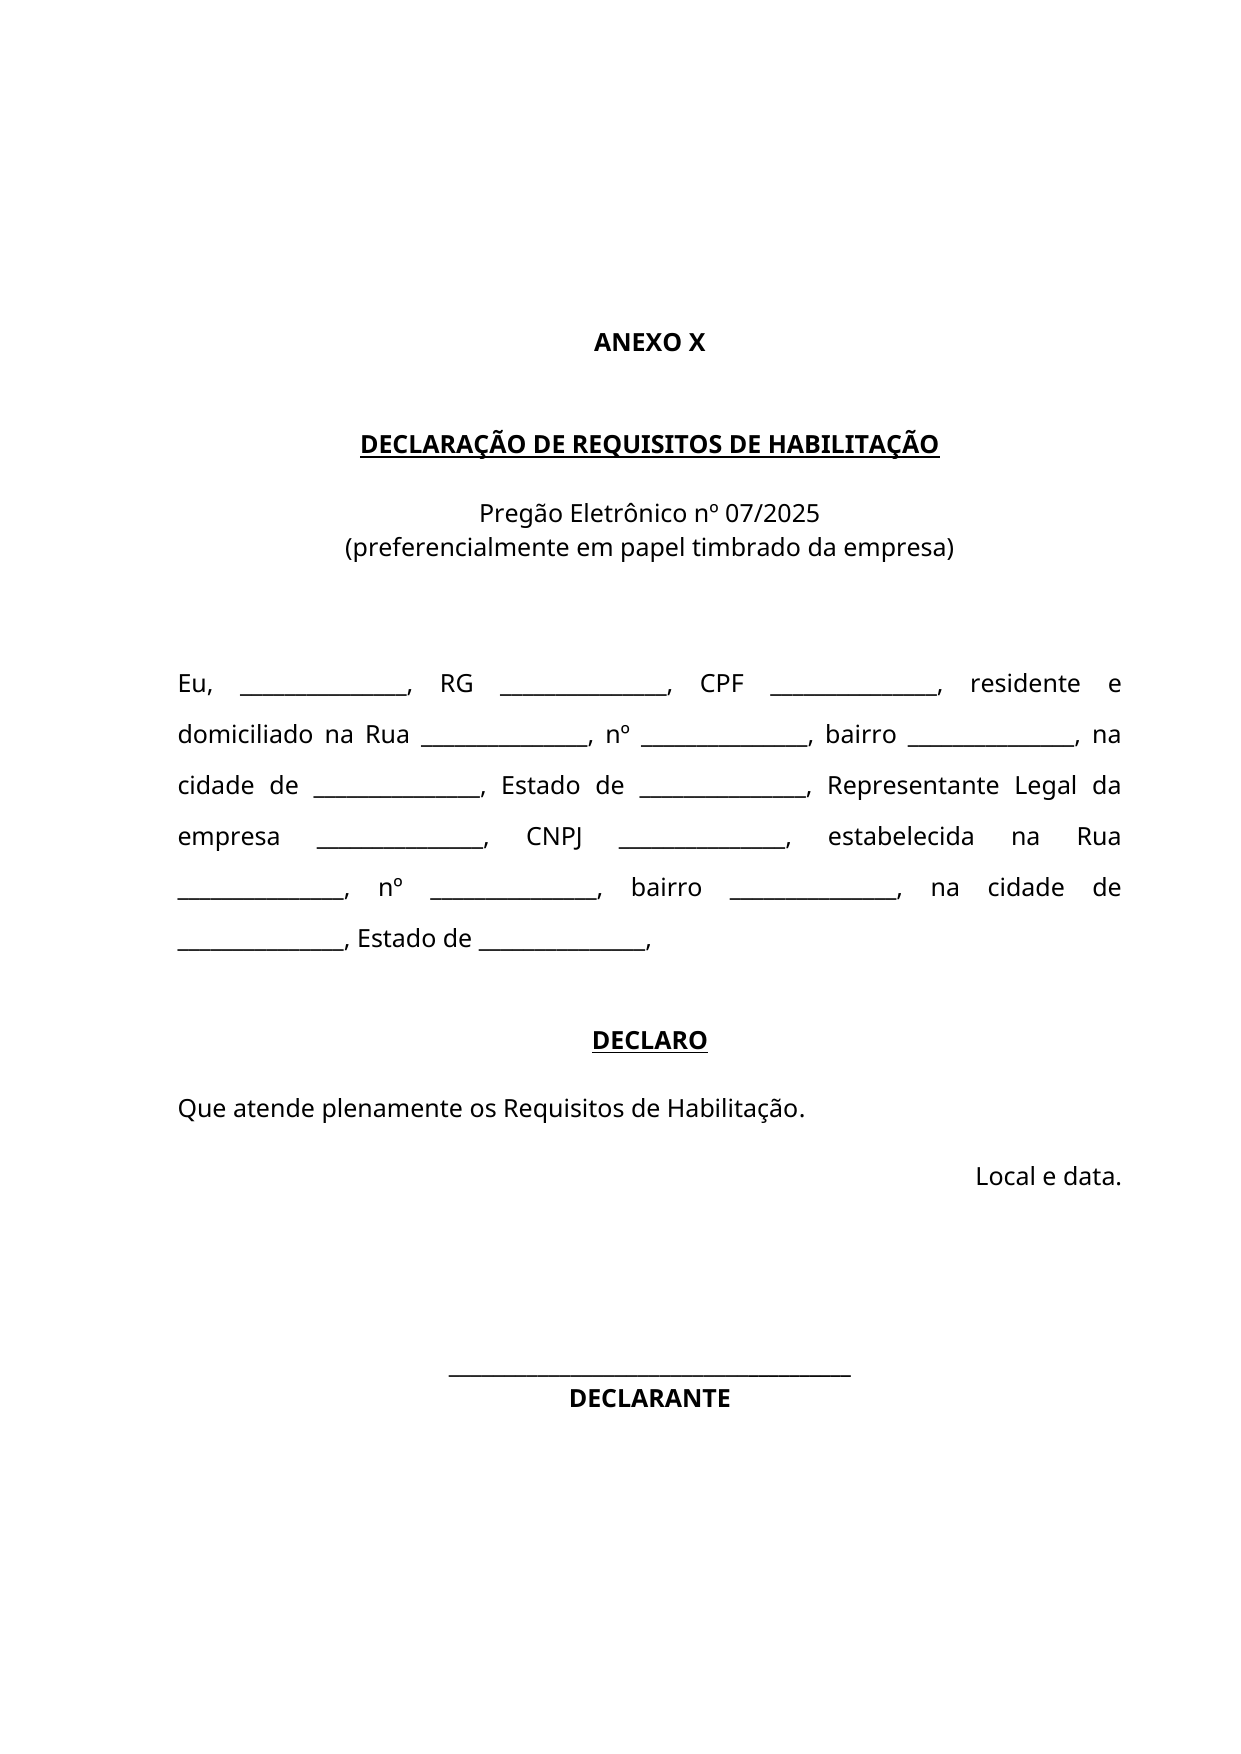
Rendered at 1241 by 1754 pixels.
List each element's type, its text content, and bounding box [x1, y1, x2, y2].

text (preferencialmente em papel timbrado da empresa) [177, 529, 1122, 563]
text _____________________________________ [177, 1346, 1122, 1380]
text Que atende plenamente os Requisitos de Habilitação. [177, 1091, 1122, 1125]
text Eu, _______________, RG _______________, CPF _______________, residente e domiciliado na Rua _______________, nº _______________, bairro _______________, na cidade de _______________, Estado de _______________, Representante Legal da empresa _______________, CNPJ _______________, estabelecida na Rua _______________, nº _______________, bairro _______________, na cidade de _______________, Estado de _______________, [177, 666, 1122, 955]
text DECLARAÇÃO DE REQUISITOS DE HABILITAÇÃO [177, 427, 1122, 461]
text Local e data. [177, 1159, 1122, 1193]
text DECLARO [177, 1023, 1122, 1057]
text Pregão Eletrônico nº 07/2025 [177, 495, 1122, 529]
text ANEXO X [177, 325, 1122, 359]
text DECLARANTE [177, 1380, 1122, 1414]
